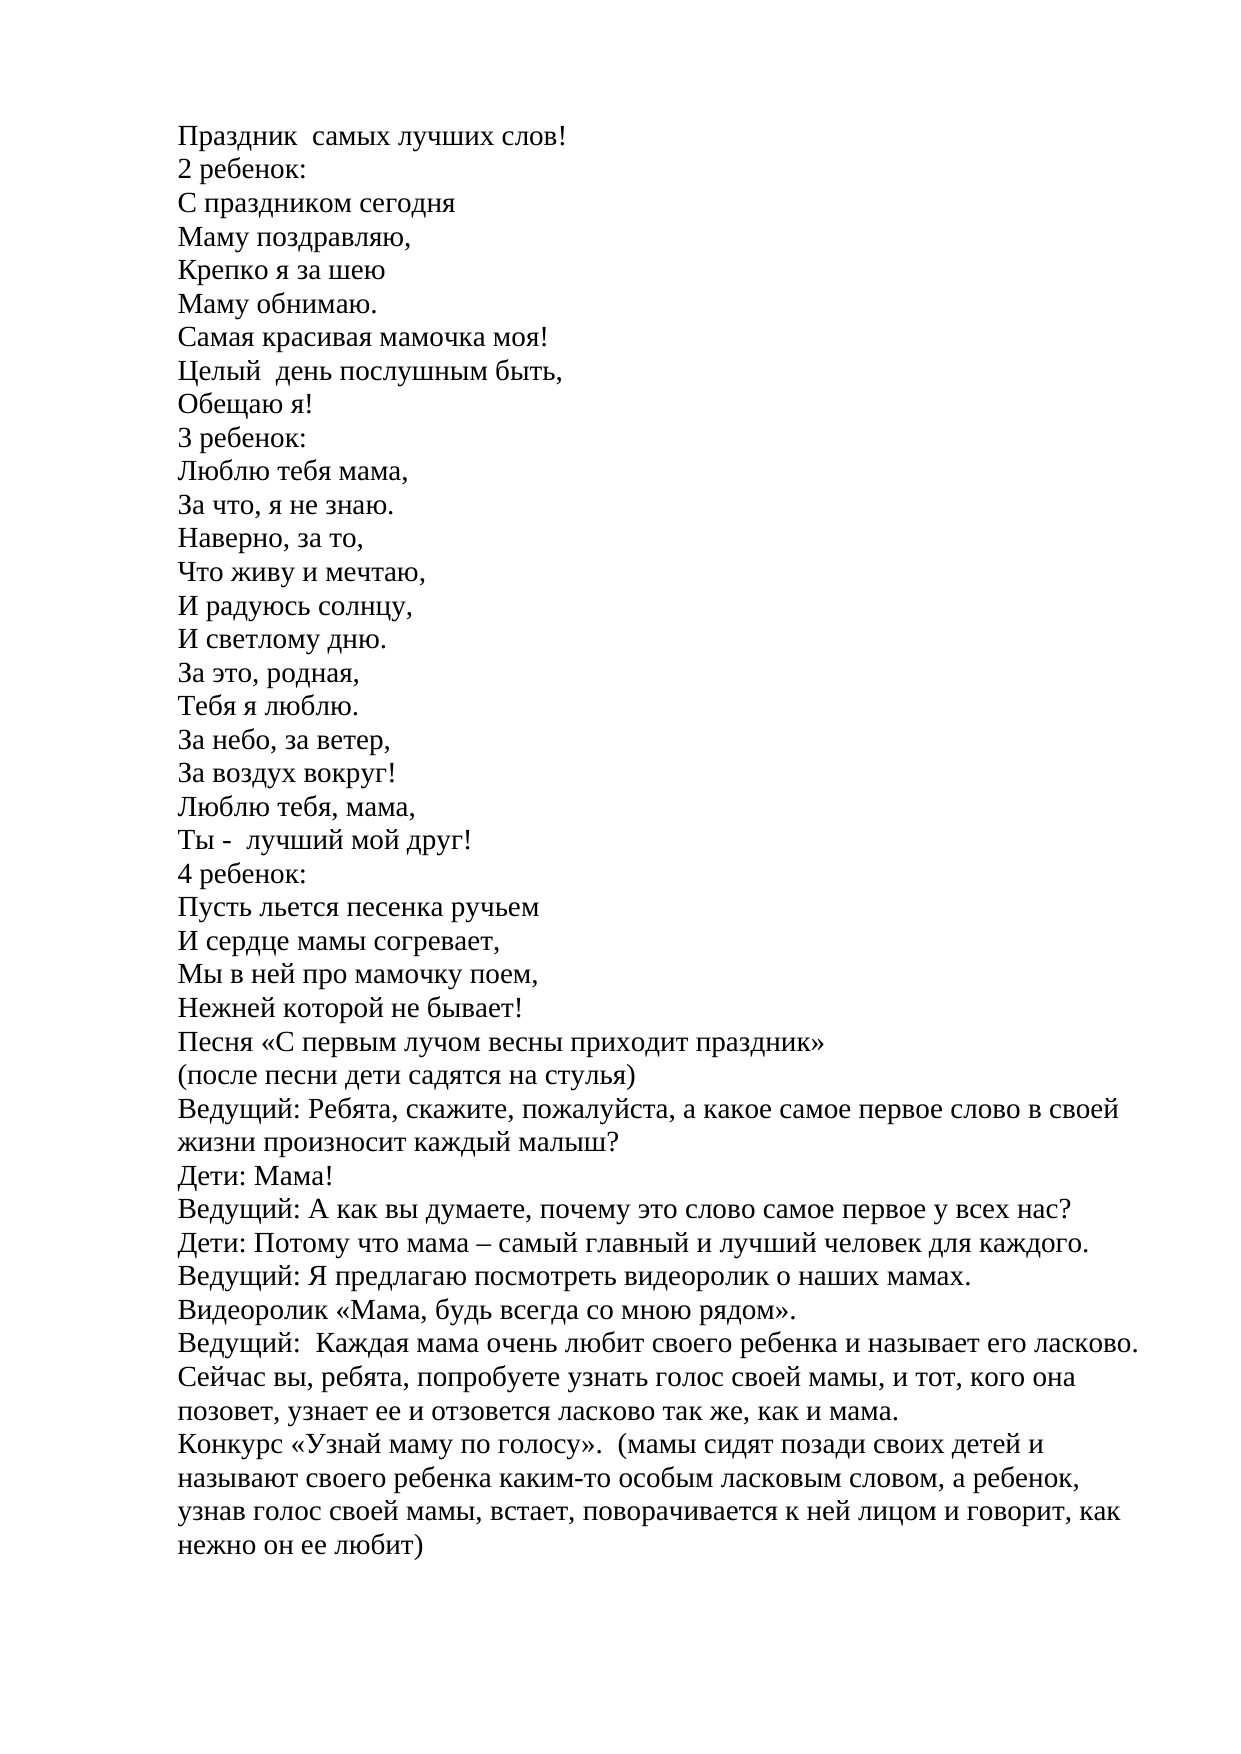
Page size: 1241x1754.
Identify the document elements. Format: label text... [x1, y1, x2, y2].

text И светлому дню. [177, 621, 1152, 655]
text Ты - лучший мой друг! [177, 822, 1152, 856]
text Крепко я за шею [177, 252, 1152, 286]
text За это, родная, [177, 655, 1152, 688]
text 3 ребенок: [177, 420, 1152, 453]
text Люблю тебя, мама, [177, 789, 1152, 822]
text Люблю тебя мама, [177, 453, 1152, 487]
text И сердце мамы согревает, [177, 923, 1152, 957]
text За небо, за ветер, [177, 722, 1152, 755]
text Нежней которой не бывает! [177, 990, 1152, 1024]
text Ведущий: Ребята, скажите, пожалуйста, а какое самое первое слово в своей жизни произносит каждый малыш? [177, 1091, 1152, 1158]
text И радуюсь солнцу, [177, 588, 1152, 621]
text Видеоролик «Мама, будь всегда со мною рядом». [177, 1292, 1152, 1326]
text Обещаю я! [177, 386, 1152, 420]
text Ведущий: А как вы думаете, почему это слово самое первое у всех нас? [177, 1191, 1152, 1225]
text Самая красивая мамочка моя! [177, 319, 1152, 353]
text Маму поздравляю, [177, 219, 1152, 252]
text Песня «С первым лучом весны приходит праздник» [177, 1024, 1152, 1057]
text Дети: Мама! [177, 1158, 1152, 1191]
text С праздником сегодня [177, 185, 1152, 219]
text Дети: Потому что мама – самый главный и лучший человек для каждого. [177, 1225, 1152, 1258]
text Ведущий: Я предлагаю посмотреть видеоролик о наших мамах. [177, 1258, 1152, 1292]
text Праздник самых лучших слов! [177, 118, 1152, 152]
text Ведущий: Каждая мама очень любит своего ребенка и называет его ласково. Сейчас вы, ребята, попробуете узнать голос своей мамы, и тот, кого она позовет, узнает ее и отзовется ласково так же, как и мама. [177, 1326, 1152, 1426]
text За воздух вокруг! [177, 755, 1152, 789]
text Маму обнимаю. [177, 286, 1152, 319]
text Наверно, за то, [177, 521, 1152, 554]
text 2 ребенок: [177, 152, 1152, 185]
text Целый день послушным быть, [177, 353, 1152, 386]
text (после песни дети садятся на стулья) [177, 1057, 1152, 1091]
text Тебя я люблю. [177, 688, 1152, 722]
text Конкурс «Узнай маму по голосу». (мамы сидят позади своих детей и называют своего ребенка каким-то особым ласковым словом, а ребенок, узнав голос своей мамы, встает, поворачивается к ней лицом и говорит, как нежно он ее любит) [177, 1426, 1152, 1560]
text Что живу и мечтаю, [177, 554, 1152, 588]
text Мы в ней про мамочку поем, [177, 957, 1152, 990]
text 4 ребенок: [177, 856, 1152, 889]
text Пусть льется песенка ручьем [177, 889, 1152, 923]
text За что, я не знаю. [177, 487, 1152, 521]
